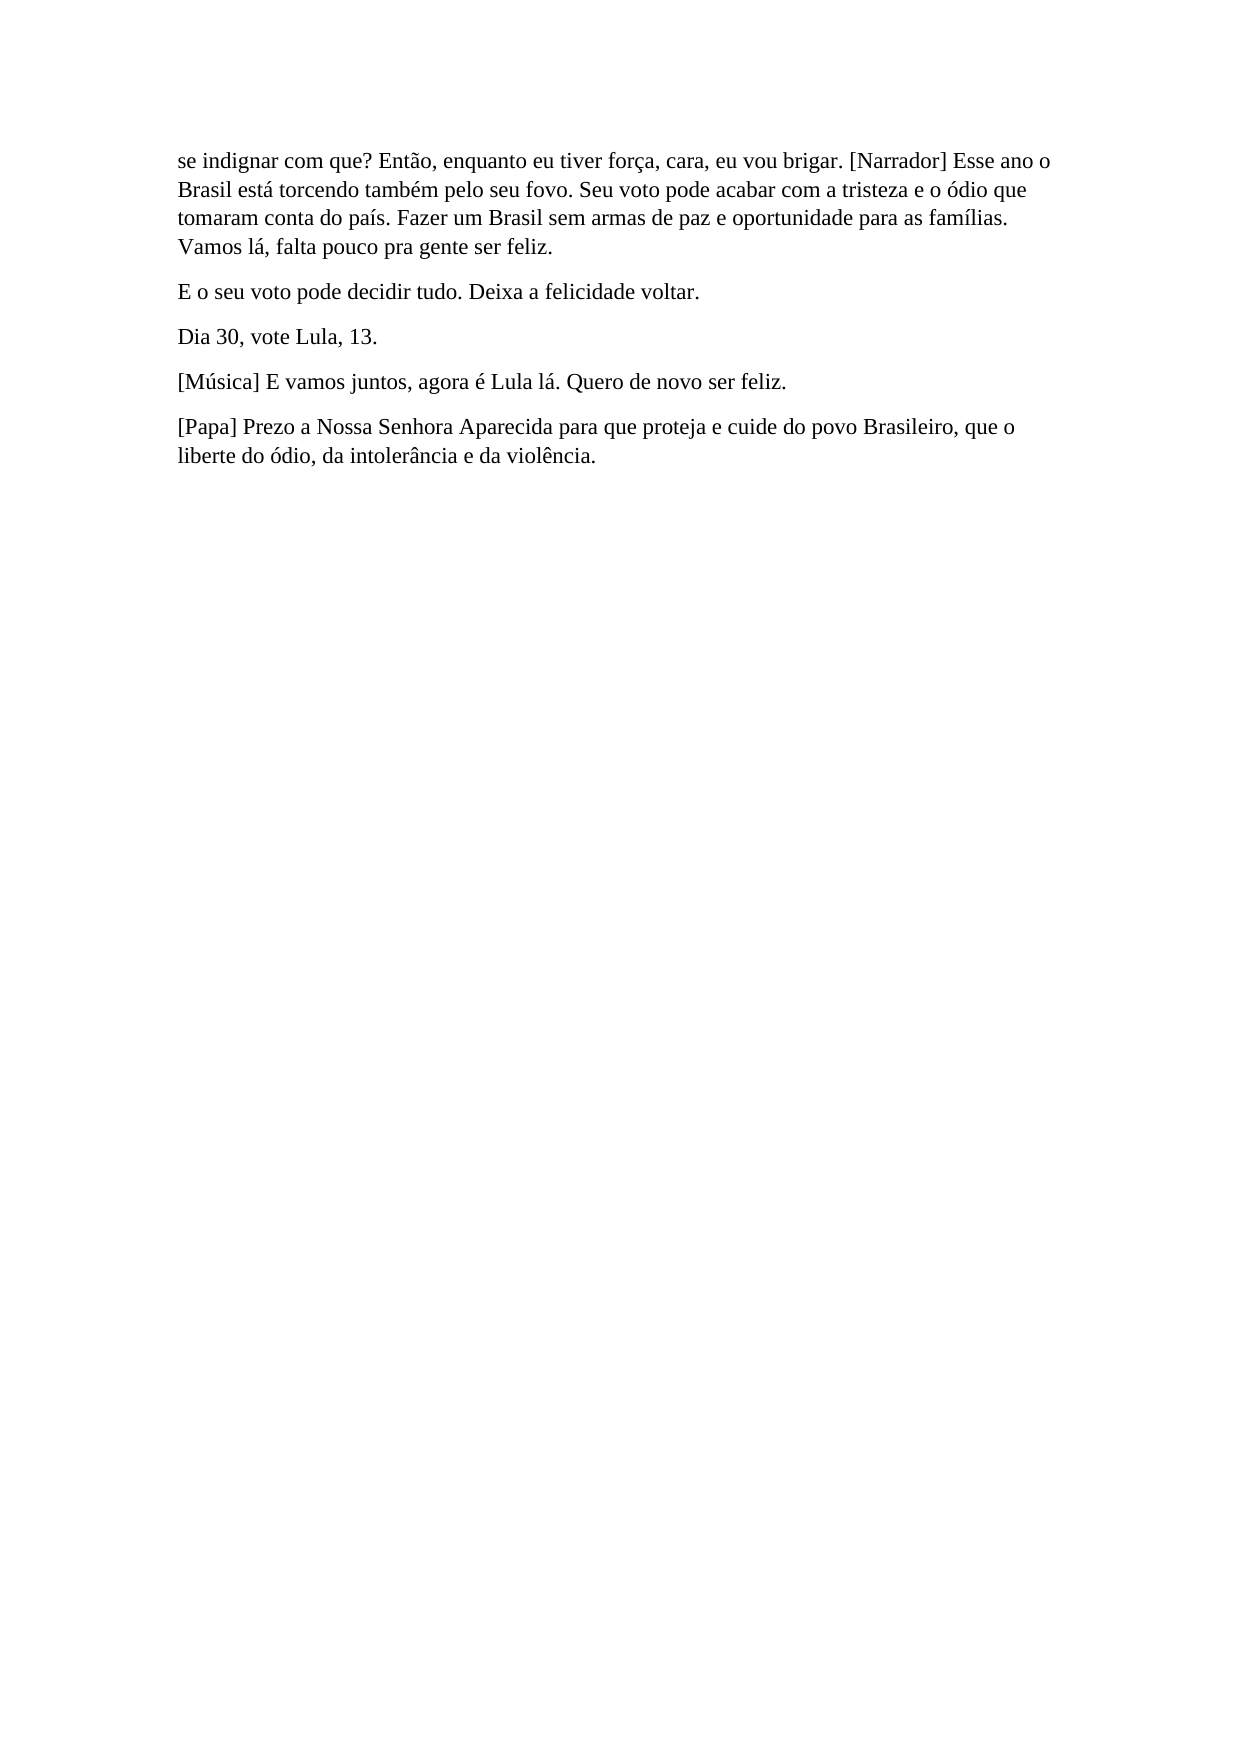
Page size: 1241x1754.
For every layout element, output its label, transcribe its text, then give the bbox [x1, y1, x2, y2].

text [Música] E vamos juntos, agora é Lula lá. Quero de novo ser feliz. [177, 368, 1063, 394]
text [177, 148, 1063, 259]
text E o seu voto pode decidir tudo. Deixa a felicidade voltar. [177, 278, 1063, 304]
text Dia 30, vote Lula, 13. [177, 323, 1063, 349]
text [Papa] Prezo a Nossa Senhora Aparecida para que proteja e cuide do povo Brasileiro, que o liberte do ódio, da intolerância e da violência. [177, 413, 1063, 468]
